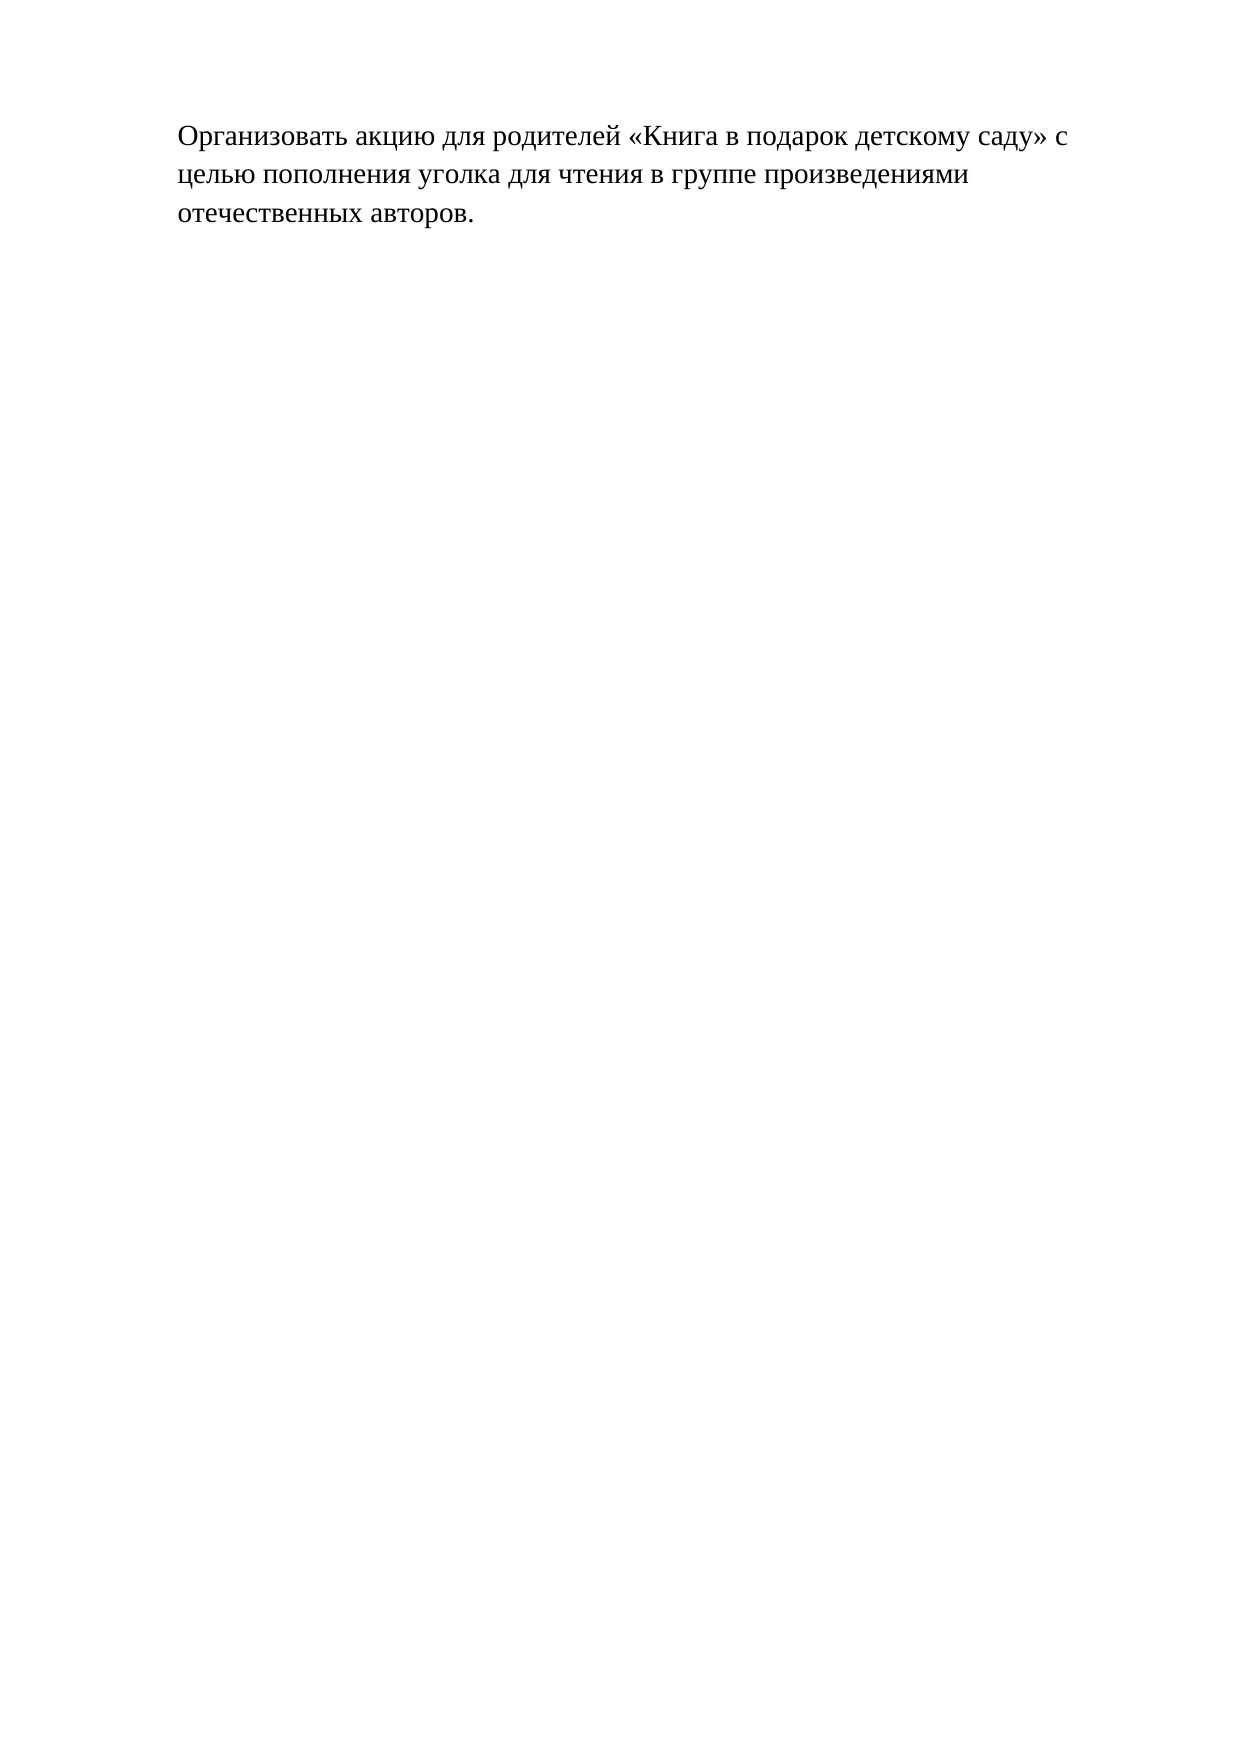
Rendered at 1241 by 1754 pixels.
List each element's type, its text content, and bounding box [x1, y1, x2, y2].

text Организовать акцию для родителей «Книга в подарок детскому саду» с целью пополнения уголка для чтения в группе произведениями отечественных авторов. [177, 118, 1152, 229]
